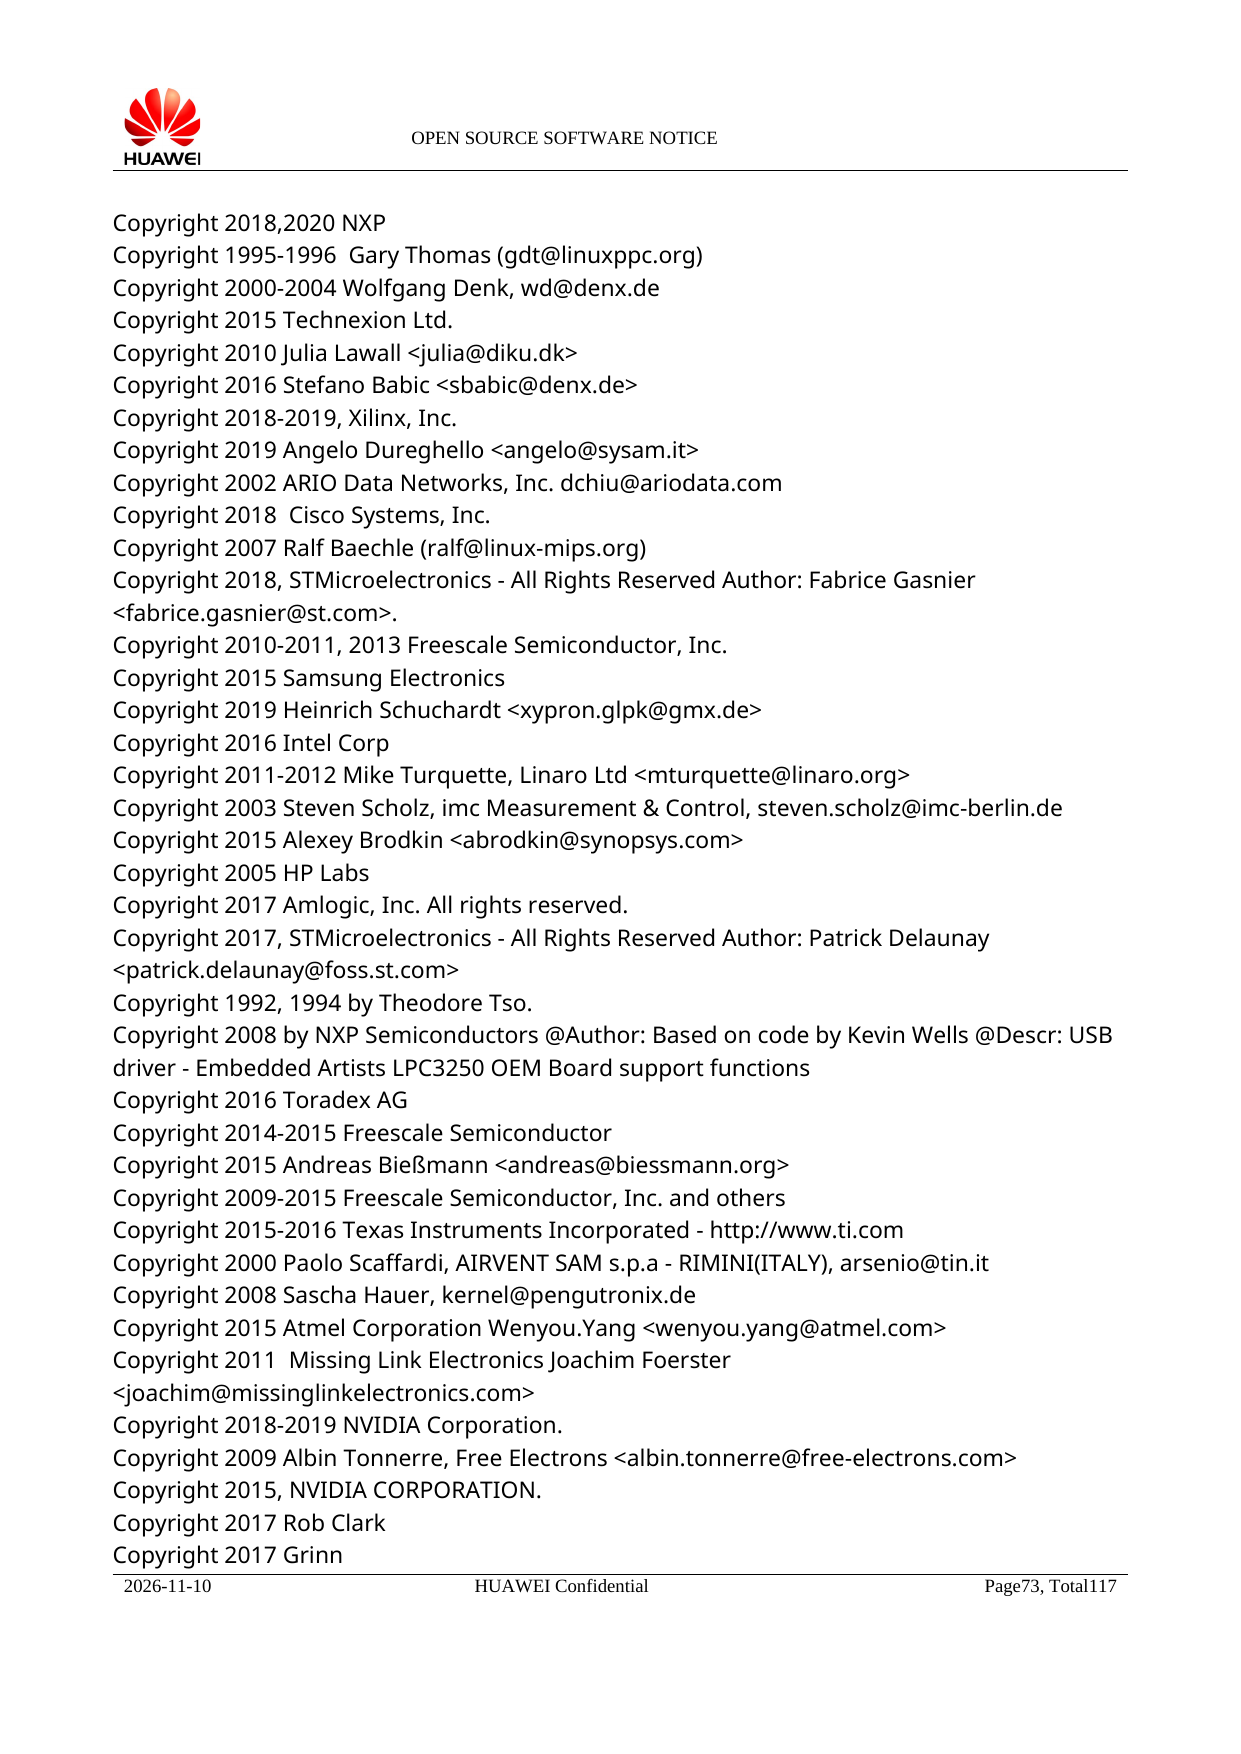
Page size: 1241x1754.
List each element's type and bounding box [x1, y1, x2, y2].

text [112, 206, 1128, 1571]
picture [124, 88, 201, 165]
